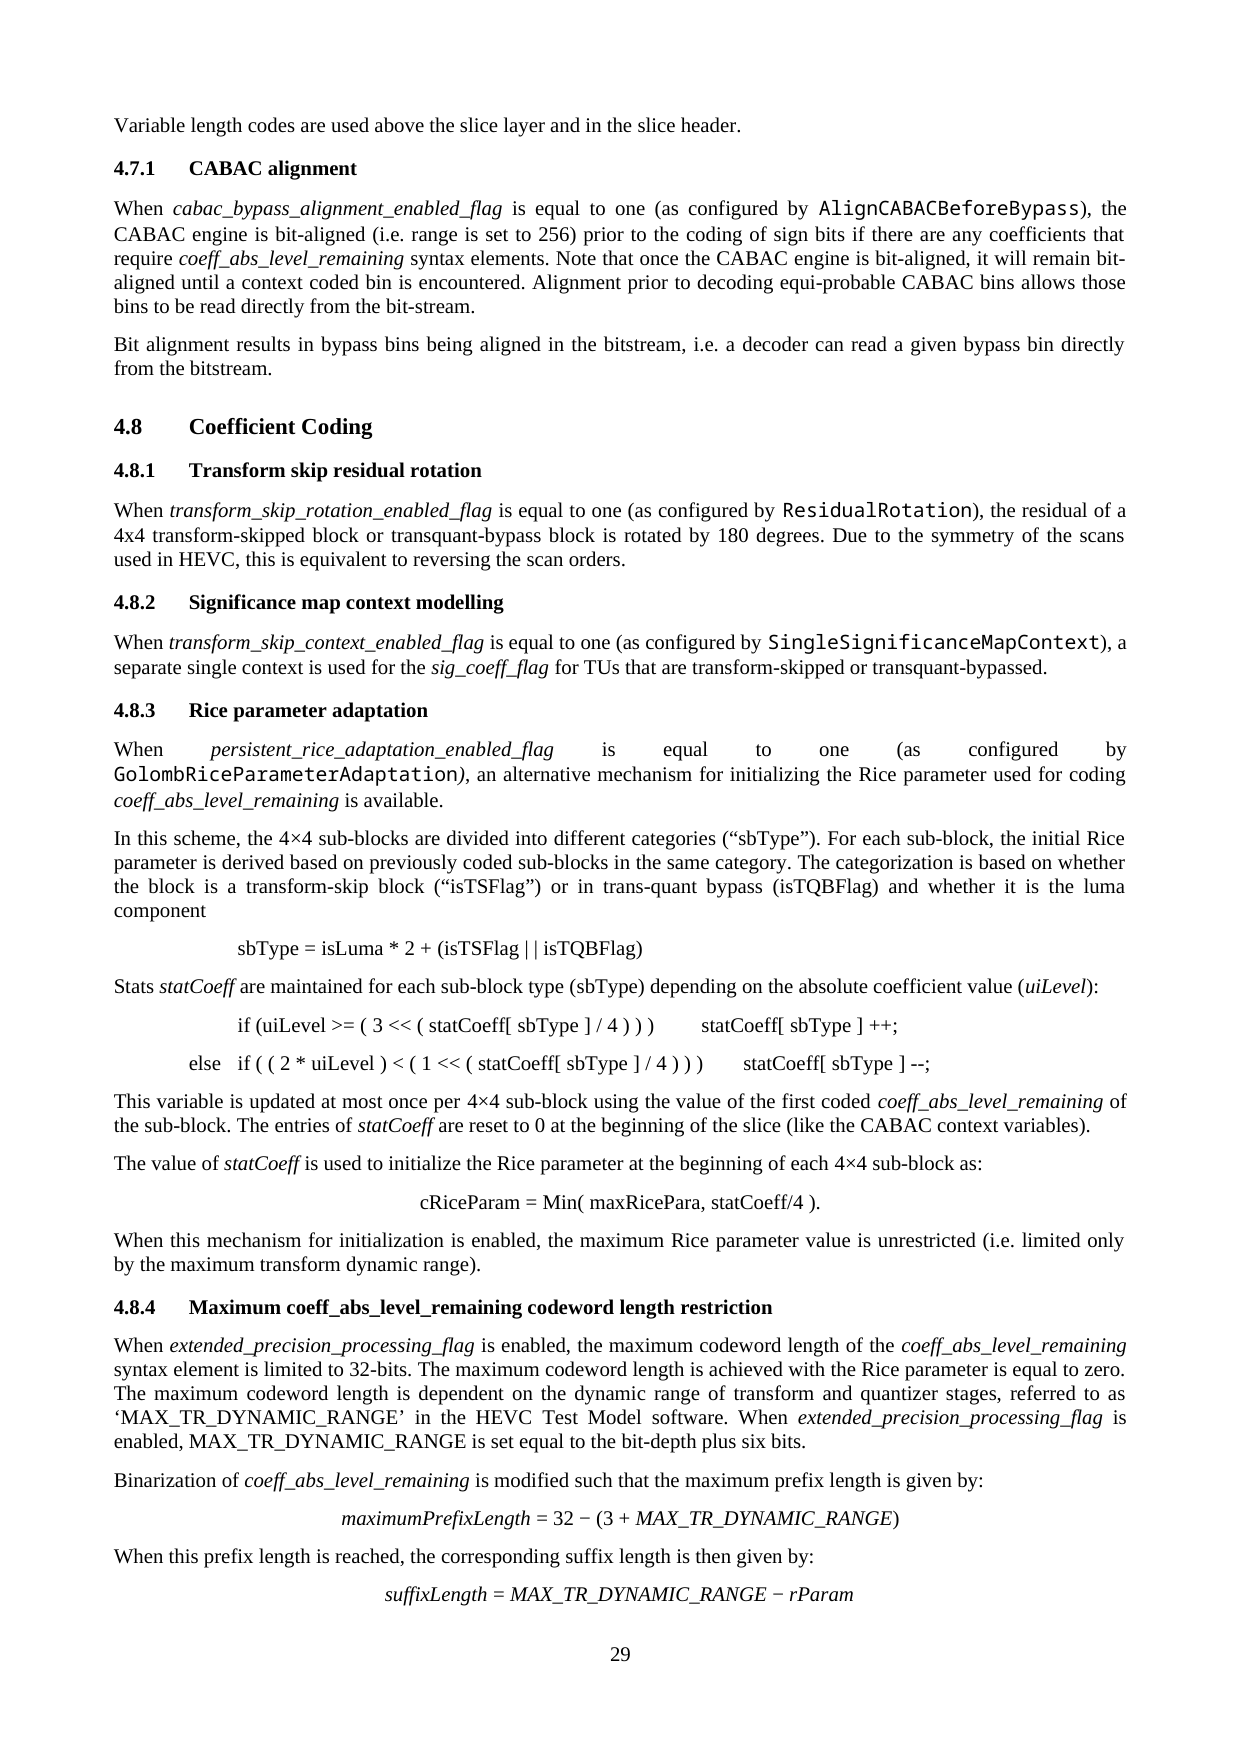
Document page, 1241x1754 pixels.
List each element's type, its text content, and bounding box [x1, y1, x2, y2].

subtitle CABAC alignment [113, 156, 1127, 180]
text The value of statCoeff is used to initialize the Rice parameter at the beginning of each 4×4 sub-block as: [113, 1151, 1127, 1175]
text When this prefix length is reached, the corresponding suffix length is then given by: [113, 1544, 1127, 1568]
text suffixLength = MAX_TR_DYNAMIC_RANGE − rParam [113, 1582, 1127, 1606]
subtitle Significance map context modelling [113, 590, 1127, 614]
text When persistent_rice_adaptation_enabled_flag is equal to one (as configured by GolombRiceParameterAdaptation), an alternative mechanism for initializing the Rice parameter used for coding coeff_abs_level_remaining is available. [113, 736, 1127, 812]
text This variable is updated at most once per 4×4 sub-block using the value of the first coded coeff_abs_level_remaining of the sub-block. The entries of statCoeff are reset to 0 at the beginning of the slice (like the CABAC context variables). [113, 1089, 1127, 1137]
text When cabac_bypass_alignment_enabled_flag is equal to one (as configured by AlignCABACBeforeBypass), the CABAC engine is bit-aligned (i.e. range is set to 256) prior to the coding of sign bits if there are any coefficients that require coeff_abs_level_remaining syntax elements. Note that once the CABAC engine is bit-aligned, it will remain bit-aligned until a context coded bin is encountered. Alignment prior to decoding equi-probable CABAC bins allows those bins to be read directly from the bit-stream. [113, 194, 1127, 318]
text In this scheme, the 4×4 sub-blocks are divided into different categories (“sbType”). For each sub-block, the initial Rice parameter is derived based on previously coded sub-blocks in the same category. The categorization is based on whether the block is a transform-skip block (“isTSFlag”) or in trans-quant bypass (isTQBFlag) and whether it is the luma component [113, 826, 1127, 922]
text Variable length codes are used above the slice layer and in the slice header. [113, 113, 1127, 137]
text else if ( ( 2 * uiLevel ) < ( 1 << ( statCoeff[ sbType ] / 4 ) ) ) statCoeff[ sbType ] --; [113, 1051, 1127, 1075]
text maximumPrefixLength = 32 − (3 + MAX_TR_DYNAMIC_RANGE) [113, 1506, 1127, 1530]
subtitle Coefficient Coding [113, 413, 1127, 439]
text Bit alignment results in bypass bins being aligned in the bitstream, i.e. a decoder can read a given bypass bin directly from the bitstream. [113, 332, 1127, 380]
text Binarization of coeff_abs_level_remaining is modified such that the maximum prefix length is given by: [113, 1467, 1127, 1492]
text Stats statCoeff are maintained for each sub-block type (sbType) depending on the absolute coefficient value (uiLevel): [113, 974, 1127, 998]
text sbType = isLuma * 2 + (isTSFlag | | isTQBFlag) [155, 936, 1127, 960]
text When transform_skip_context_enabled_flag is equal to one (as configured by SingleSignificanceMapContext), a separate single context is used for the sig_coeff_flag for TUs that are transform-skipped or transquant-bypassed. [113, 628, 1127, 679]
subtitle Rice parameter adaptation [113, 698, 1127, 722]
text cRiceParam = Min( maxRicePara, statCoeff/4 ). [113, 1189, 1127, 1214]
subtitle Maximum coeff_abs_level_remaining codeword length restriction [113, 1295, 1127, 1319]
subtitle Transform skip residual rotation [113, 458, 1127, 482]
text When extended_precision_processing_flag is enabled, the maximum codeword length of the coeff_abs_level_remaining syntax element is limited to 32-bits. The maximum codeword length is achieved with the Rice parameter is equal to zero. The maximum codeword length is dependent on the dynamic range of transform and quantizer stages, referred to as ‘MAX_TR_DYNAMIC_RANGE’ in the HEVC Test Model software. When extended_precision_processing_flag is enabled, MAX_TR_DYNAMIC_RANGE is set equal to the bit-depth plus six bits. [113, 1333, 1127, 1453]
text if (uiLevel >= ( 3 << ( statCoeff[ sbType ] / 4 ) ) ) statCoeff[ sbType ] ++; [113, 1013, 1127, 1037]
text When this mechanism for initialization is enabled, the maximum Rice parameter value is unrestricted (i.e. limited only by the maximum transform dynamic range). [113, 1228, 1127, 1276]
text When transform_skip_rotation_enabled_flag is equal to one (as configured by ResidualRotation), the residual of a 4x4 transform-skipped block or transquant-bypass block is rotated by 180 degrees. Due to the symmetry of the scans used in HEVC, this is equivalent to reversing the scan orders. [113, 496, 1127, 571]
